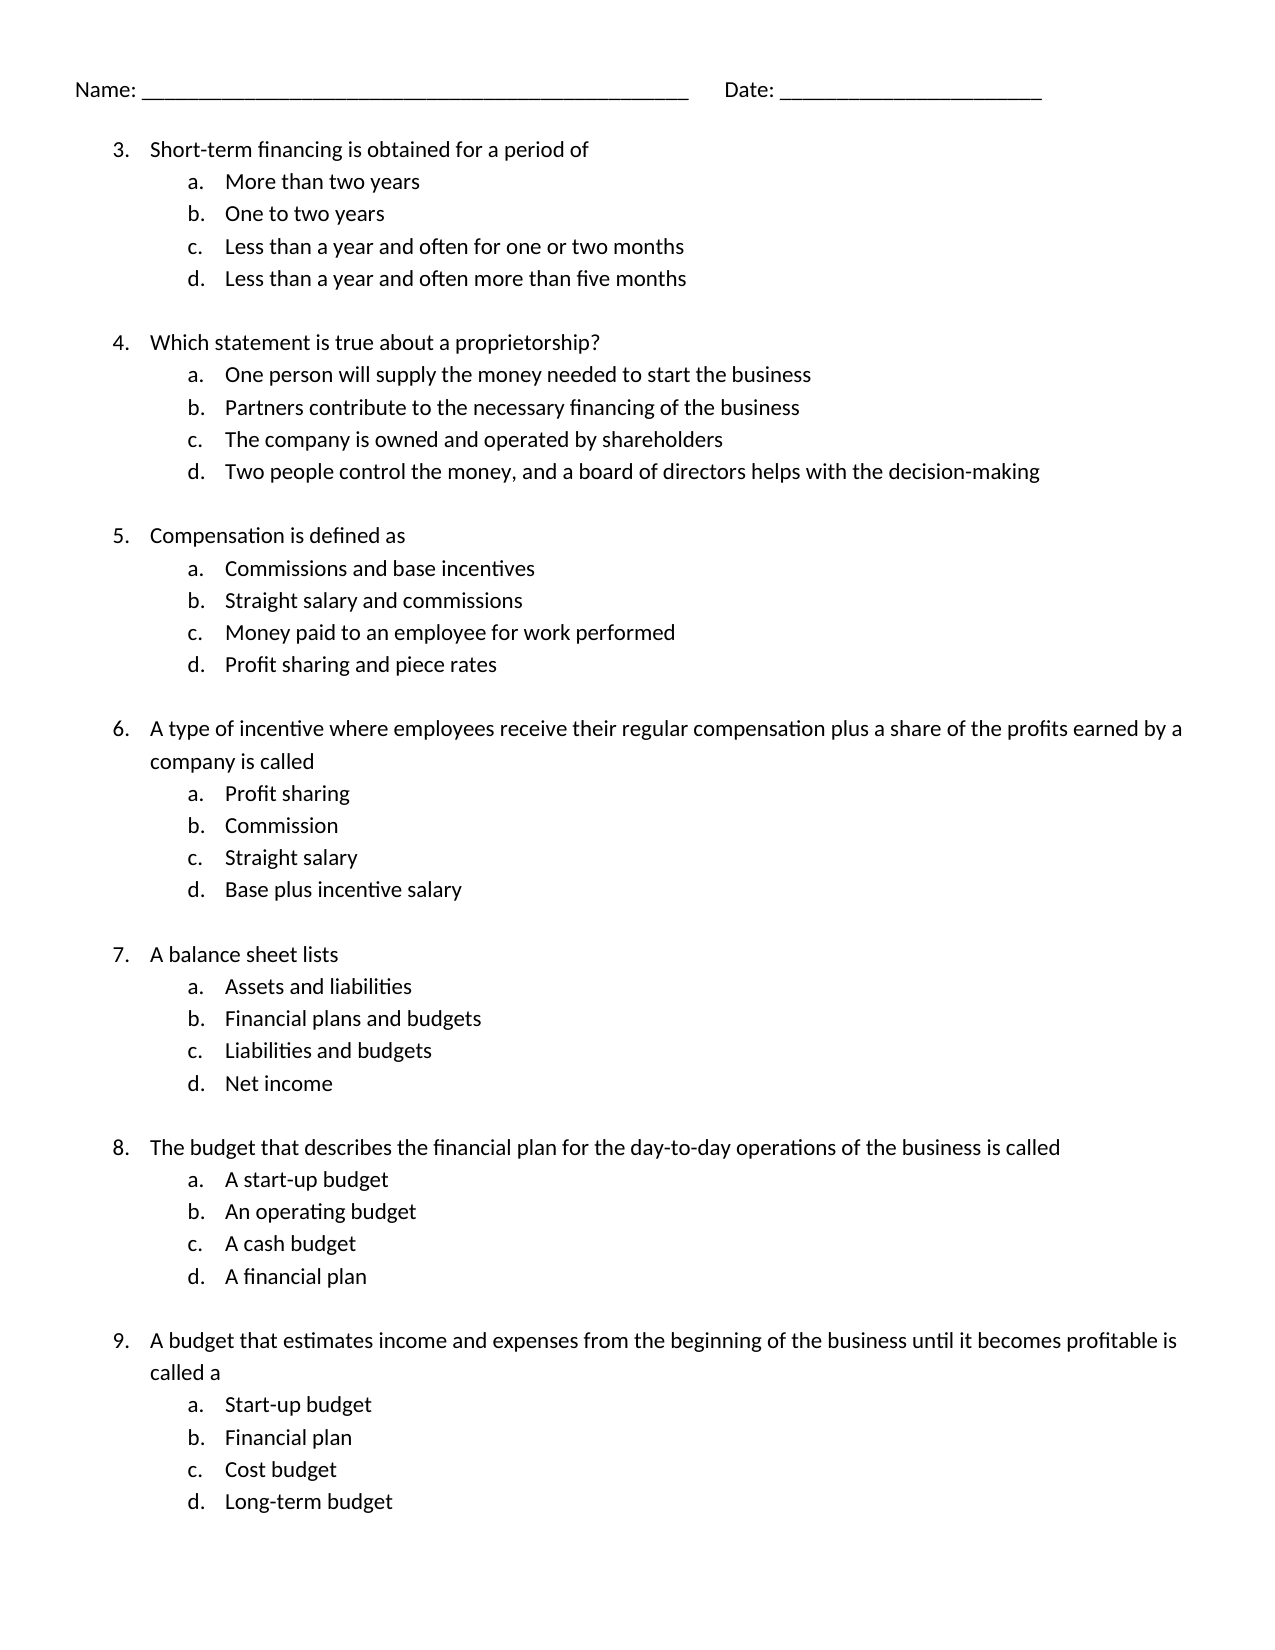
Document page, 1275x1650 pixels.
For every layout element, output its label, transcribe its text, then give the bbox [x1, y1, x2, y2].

list Straight salary and commissions [187, 586, 1200, 614]
list A financial plan [187, 1262, 1200, 1290]
list The company is owned and operated by shareholders [187, 425, 1200, 453]
list A balance sheet lists [112, 940, 1200, 968]
list More than two years [187, 167, 1200, 195]
list Long-term budget [187, 1487, 1200, 1515]
list The budget that describes the financial plan for the day-to-day operations of the business is called [112, 1133, 1200, 1161]
list A budget that estimates income and expenses from the beginning of the business until it becomes profitable is called a [112, 1326, 1200, 1386]
list A cash budget [187, 1229, 1200, 1258]
list Partners contribute to the necessary financing of the business [187, 393, 1200, 421]
list Financial plans and budgets [187, 1004, 1200, 1032]
list Two people control the money, and a board of directors helps with the decision-making [187, 457, 1200, 485]
list One to two years [187, 199, 1200, 228]
list Straight salary [187, 843, 1200, 871]
list An operating budget [187, 1197, 1200, 1225]
list Commission [187, 811, 1200, 839]
list Profit sharing [187, 779, 1200, 807]
list Money paid to an employee for work performed [187, 618, 1200, 646]
list Financial plan [187, 1423, 1200, 1451]
list Less than a year and often for one or two months [187, 232, 1200, 260]
list Less than a year and often more than five months [187, 264, 1200, 292]
list Short-term financing is obtained for a period of [112, 135, 1200, 163]
list One person will supply the money needed to start the business [187, 361, 1200, 388]
list Profit sharing and piece rates [187, 650, 1200, 678]
list Commissions and base incentives [187, 554, 1200, 582]
list Which statement is true about a proprietorship? [112, 328, 1200, 356]
list Cost budget [187, 1455, 1200, 1483]
list Liabilities and budgets [187, 1036, 1200, 1064]
list A type of incentive where employees receive their regular compensation plus a share of the profits earned by a company is called [112, 714, 1200, 775]
list Assets and liabilities [187, 972, 1200, 1000]
list Net income [187, 1069, 1200, 1097]
list A start-up budget [187, 1165, 1200, 1193]
list Start-up budget [187, 1391, 1200, 1418]
list Compensation is defined as [112, 521, 1200, 549]
list Base plus incentive salary [187, 876, 1200, 903]
